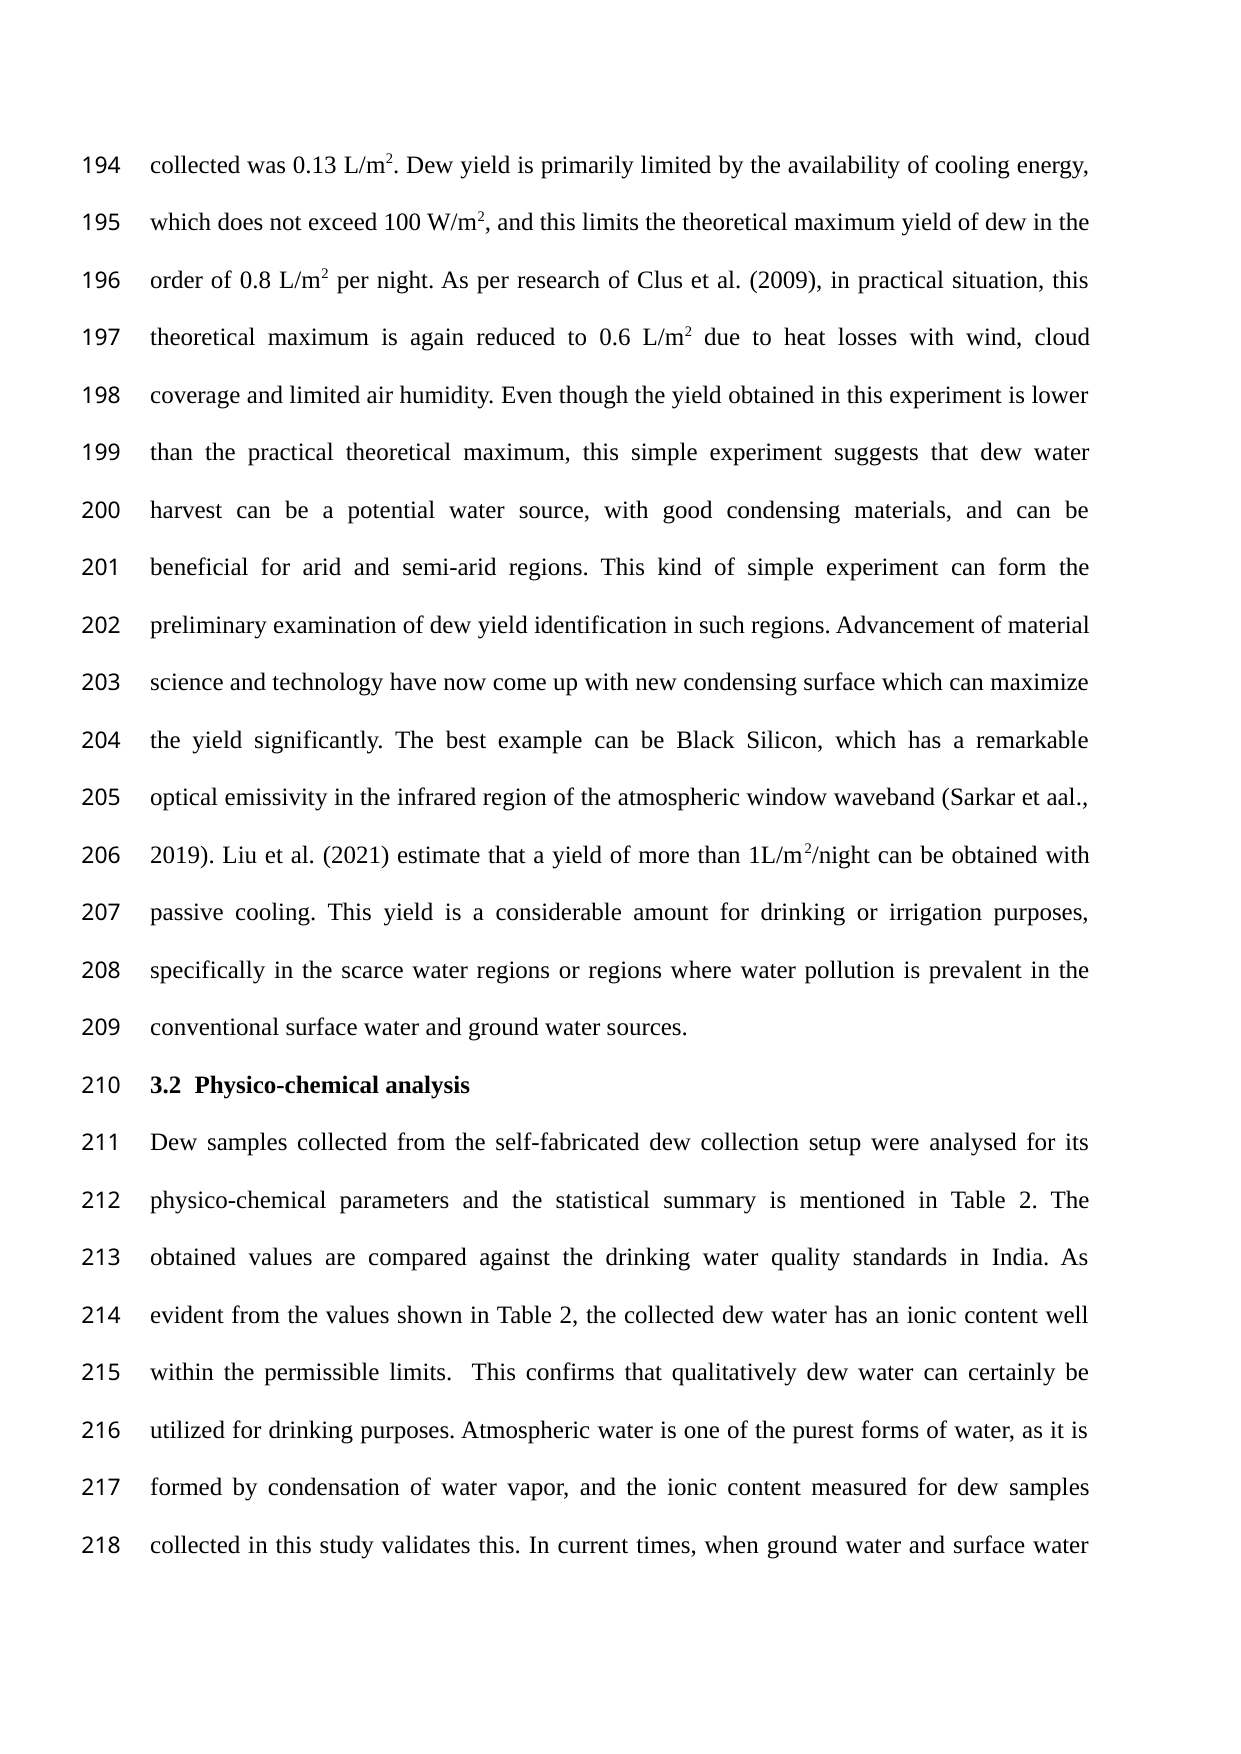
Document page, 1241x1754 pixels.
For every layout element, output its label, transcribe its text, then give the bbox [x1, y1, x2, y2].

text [150, 1127, 1090, 1559]
list Physico-chemical analysis [150, 1070, 1090, 1099]
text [150, 150, 1090, 1041]
